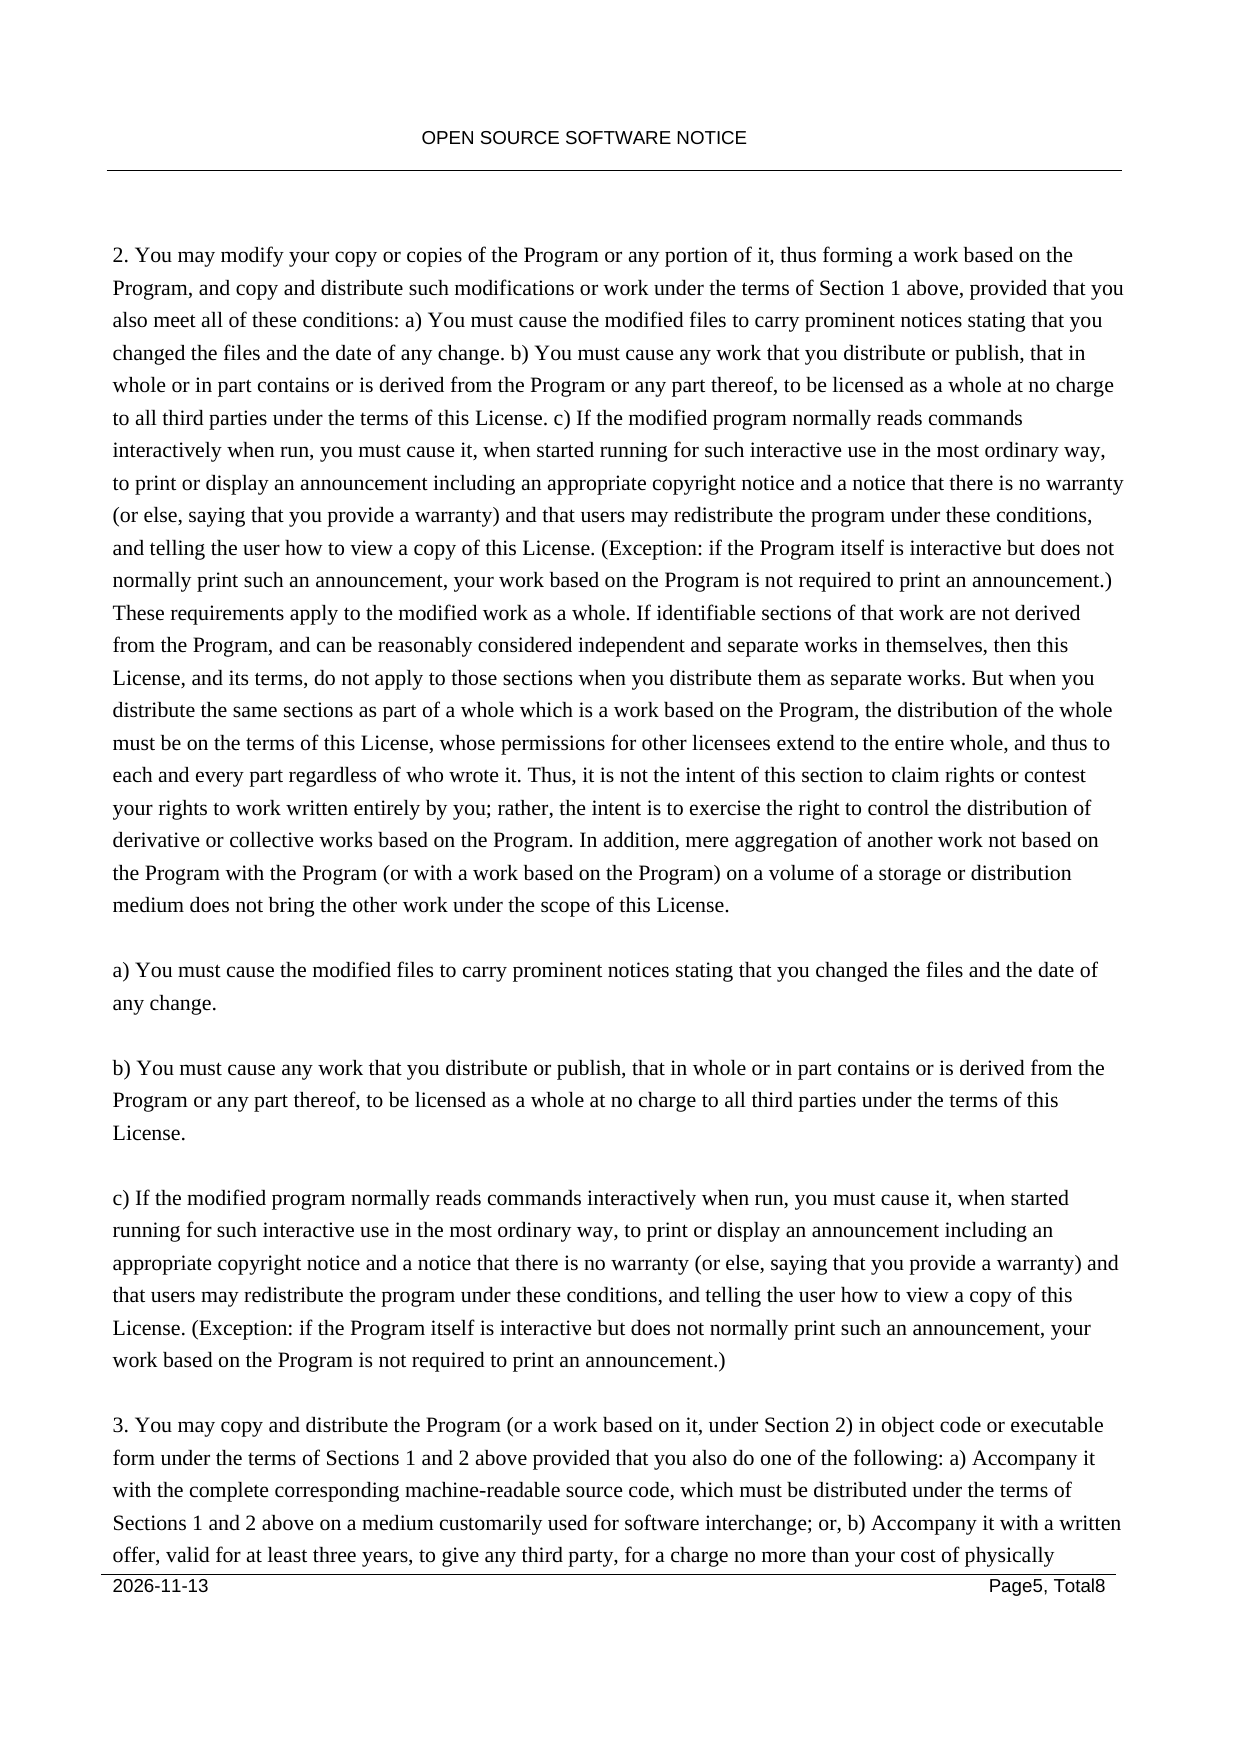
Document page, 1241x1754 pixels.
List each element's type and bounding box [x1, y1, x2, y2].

text [112, 206, 1128, 1571]
